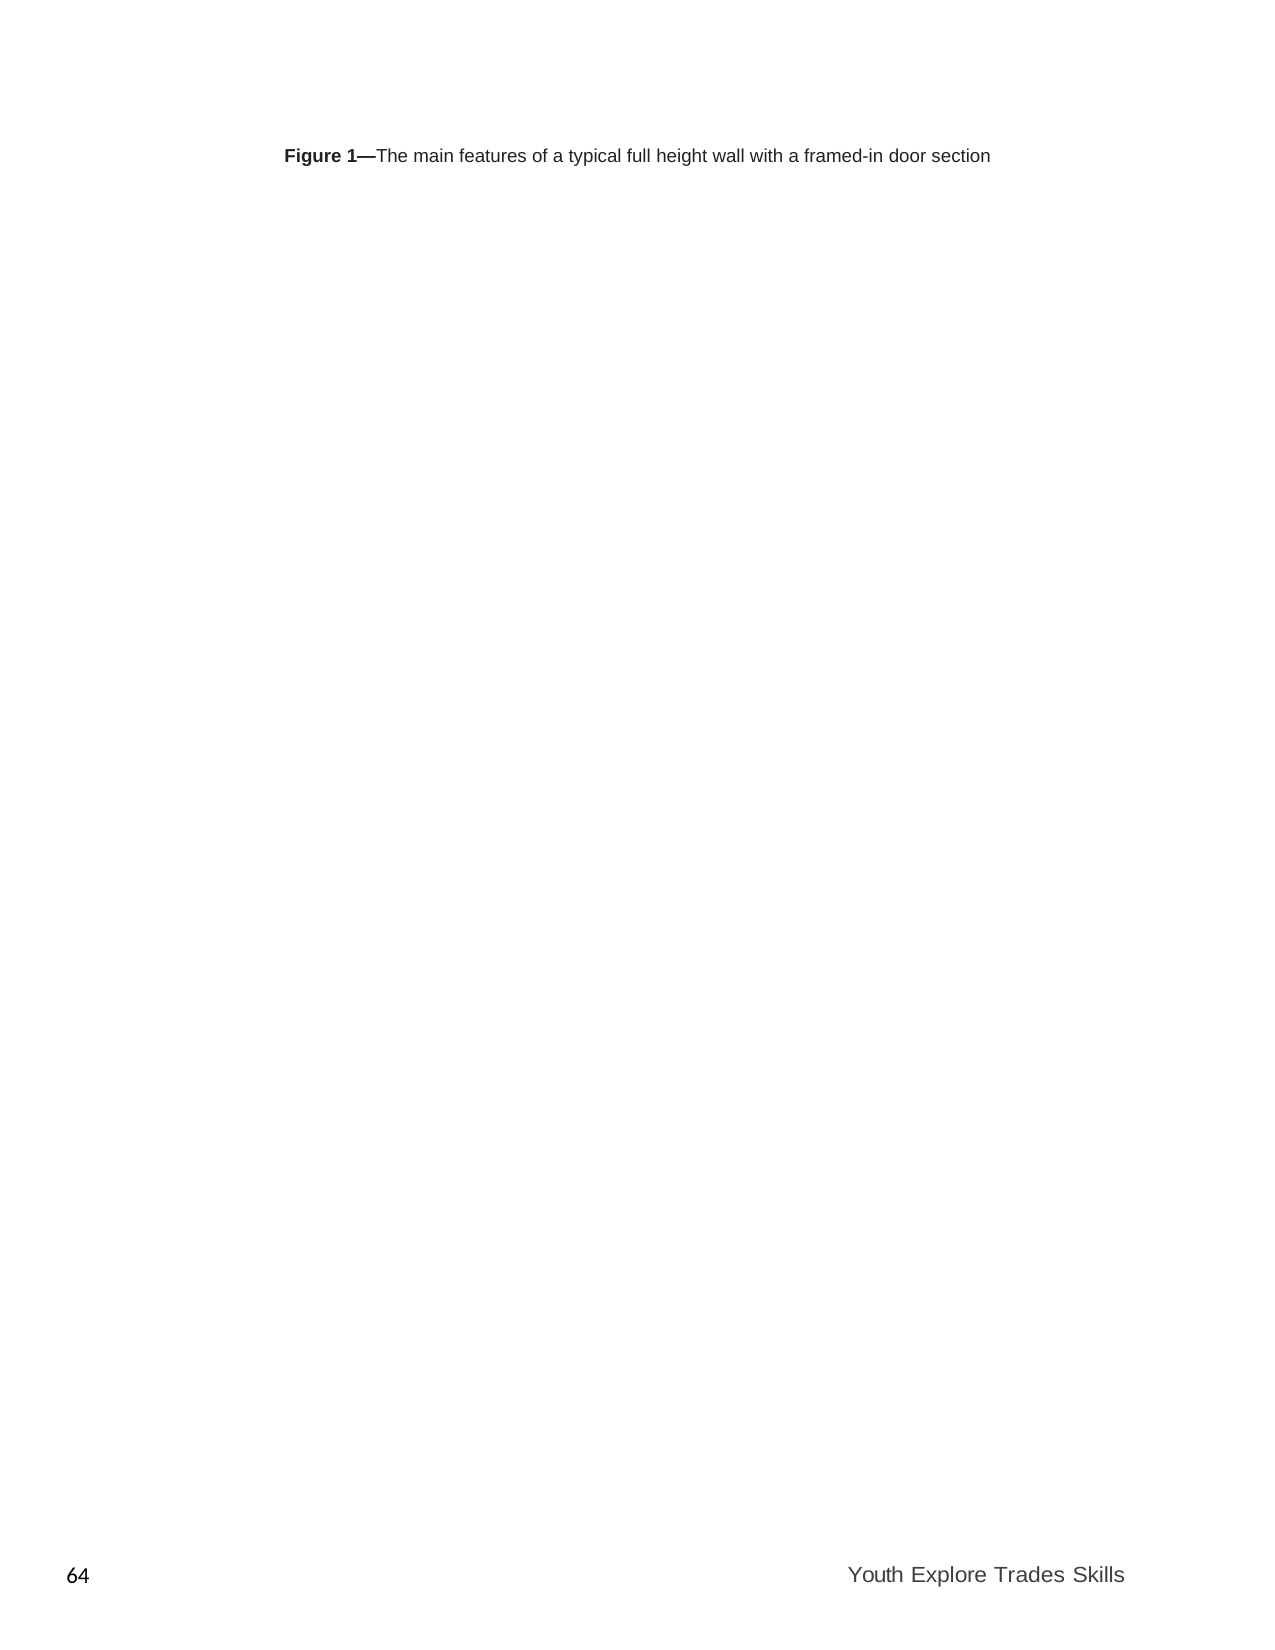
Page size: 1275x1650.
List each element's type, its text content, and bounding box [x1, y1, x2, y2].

text Figure 1—The main features of a typical full height wall with a framed-in door section [284, 145, 1239, 166]
